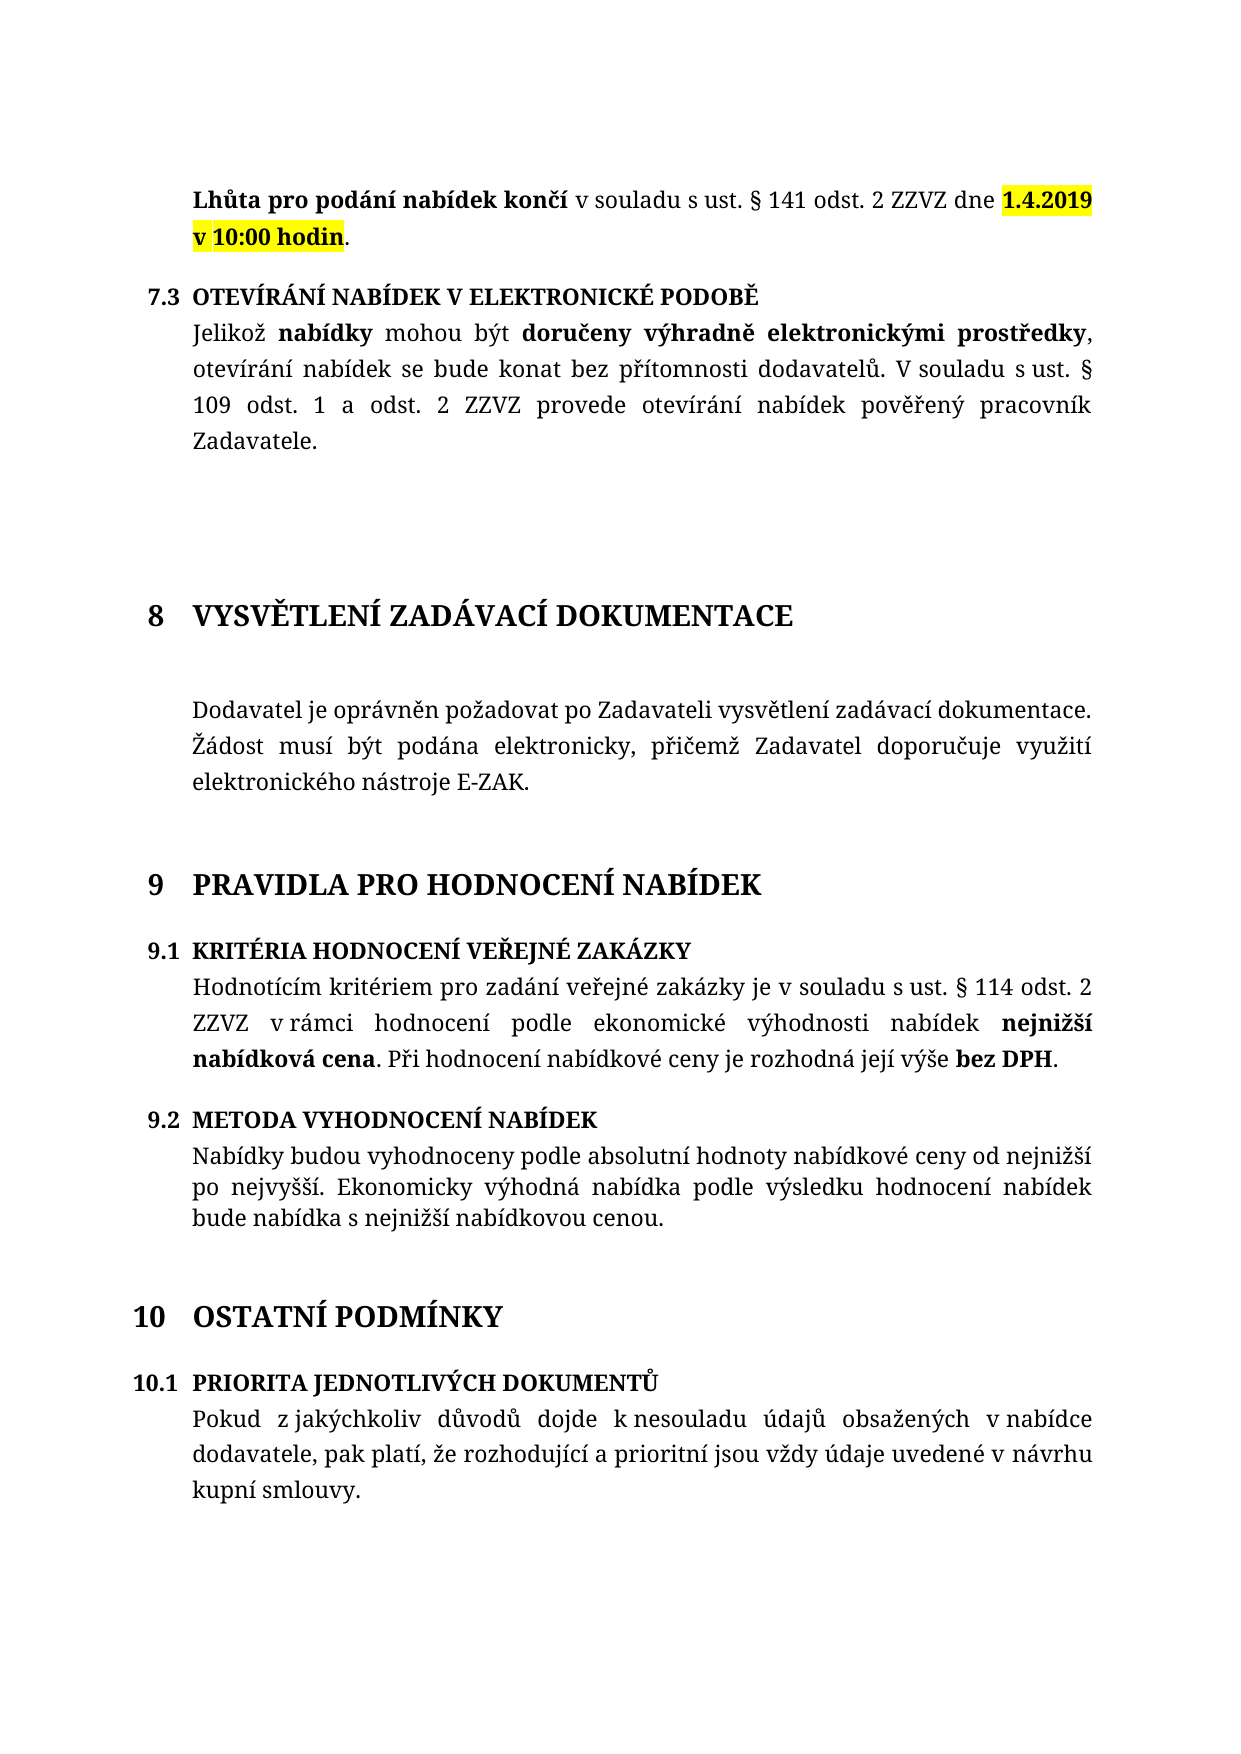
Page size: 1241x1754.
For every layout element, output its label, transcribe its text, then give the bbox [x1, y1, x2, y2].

text Dodavatel je oprávněn požadovat po Zadavateli vysvětlení zadávací dokumentace. Žádost musí být podána elektronicky, přičemž Zadavatel doporučuje využití elektronického nástroje E-ZAK. [192, 694, 1093, 797]
subtitle OSTATNÍ PODMÍNKY [133, 1296, 1093, 1336]
text Nabídky budou vyhodnoceny podle absolutní hodnoty nabídkové ceny od nejnižší po nejvyšší. Ekonomicky výhodná nabídka podle výsledku hodnocení nabídek bude nabídka s nejnižší nabídkovou cenou. [192, 1140, 1093, 1233]
text Pokud z jakýchkoliv důvodů dojde k nesouladu údajů obsažených v nabídce dodavatele, pak platí, že rozhodující a prioritní jsou vždy údaje uvedené v návrhu kupní smlouvy. [192, 1402, 1093, 1506]
subtitle VYSVĚTLENÍ ZADÁVACÍ DOKUMENTACE [148, 595, 1093, 635]
subtitle PRAVIDLA PRO HODNOCENÍ NABÍDEK [148, 864, 1093, 904]
text Lhůta pro podání nabídek končí v souladu s ust. § 141 odst. 2 ZZVZ dne 1.4.2019 v 10:00 hodin. [193, 184, 1093, 252]
subtitle OTEVÍRÁNÍ NABÍDEK V ELEKTRONICKÉ PODOBĚ [148, 281, 1093, 313]
subtitle PRIORITA JEDNOTLIVÝCH DOKUMENTŮ [133, 1367, 1093, 1398]
subtitle KRITÉRIA HODNOCENÍ VEŘEJNÉ ZAKÁZKY [147, 935, 1093, 966]
text Jelikož nabídky mohou být doručeny výhradně elektronickými prostředky, otevírání nabídek se bude konat bez přítomnosti dodavatelů. V souladu s ust. § 109 odst. 1 a odst. 2 ZZVZ provede otevírání nabídek pověřený pracovník Zadavatele. [193, 317, 1093, 456]
subtitle METODA VYHODNOCENÍ NABÍDEK [147, 1104, 1093, 1135]
text Hodnotícím kritériem pro zadání veřejné zakázky je v souladu s ust. § 114 odst. 2 ZZVZ v rámci hodnocení podle ekonomické výhodnosti nabídek nejnižší nabídková cena. Při hodnocení nabídkové ceny je rozhodná její výše bez DPH. [193, 971, 1093, 1074]
